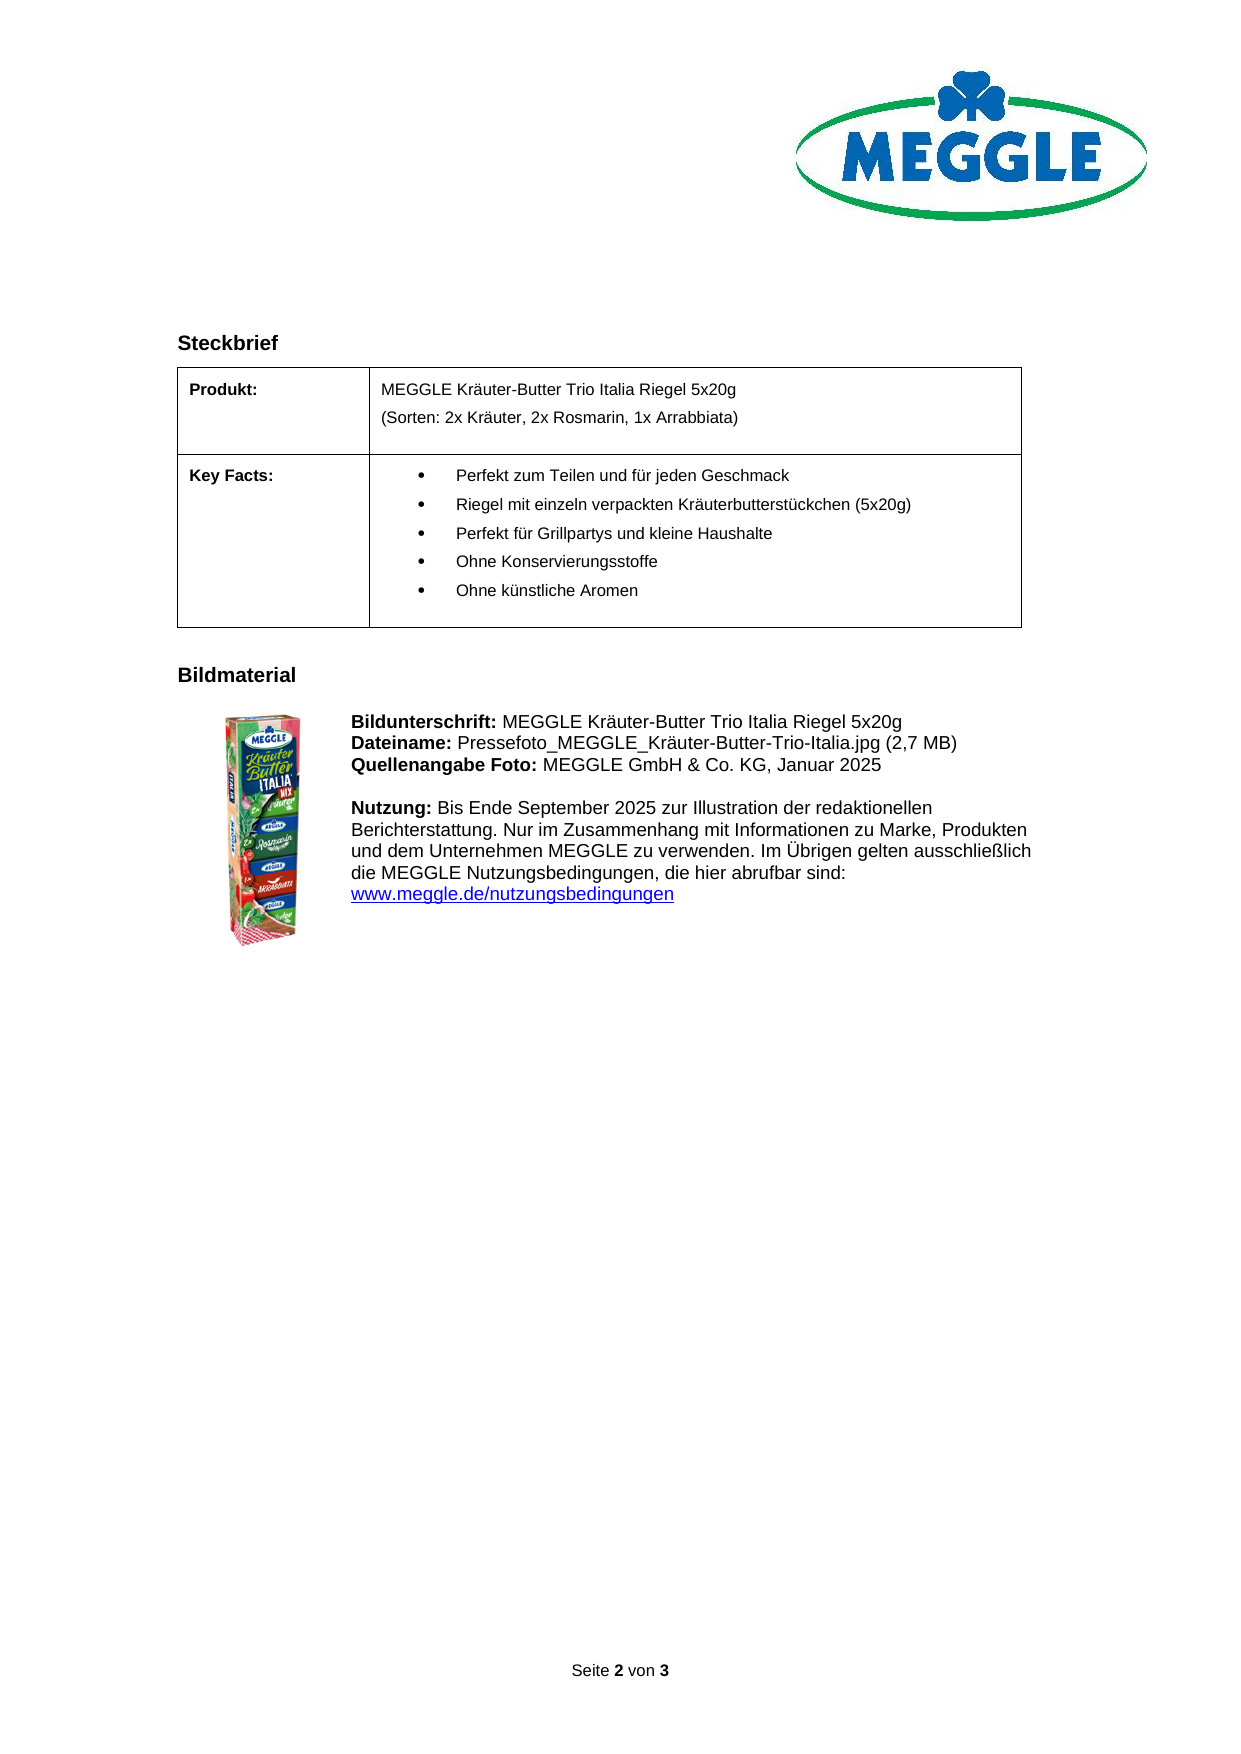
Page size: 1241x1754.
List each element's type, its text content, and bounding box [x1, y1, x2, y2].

table_header [177, 699, 339, 958]
picture [188, 710, 324, 947]
table_cell Key Facts: [178, 455, 369, 626]
table_header Produkt: [178, 368, 369, 453]
table_cell Perfekt zum Teilen und für jeden Geschmack Riegel mit einzeln verpackten Kräuterbutterstückchen (5x20g) Perfekt für Grillpartys und kleine Haushalte Ohne Konservierungsstoffe Ohne künstliche Aromen [370, 455, 1021, 626]
table_header MEGGLE Kräuter-Butter Trio Italia Riegel 5x20g (Sorten: 2x Kräuter, 2x Rosmarin, 1x Arrabbiata) [370, 368, 1021, 453]
table_header Bildunterschrift: MEGGLE Kräuter-Butter Trio Italia Riegel 5x20g Dateiname: Pressefoto_MEGGLE_Kräuter-Butter-Trio-Italia.jpg (2,7 MB) Quellenangabe Foto: MEGGLE GmbH & Co. KG, Januar 2025 Nutzung: Bis Ende September 2025 zur Illustration der redaktionellen Berichterstattung. Nur im Zusammenhang mit Informationen zu Marke, Produkten und dem Unternehmen MEGGLE zu verwenden. Im Übrigen gelten ausschließlich die MEGGLE Nutzungsbedingungen, die hier abrufbar sind: www.meggle.de/nutzungsbedingungen [340, 699, 1063, 958]
text Bildmaterial [177, 663, 1063, 687]
picture [791, 67, 1148, 221]
text Steckbrief [177, 331, 1063, 355]
